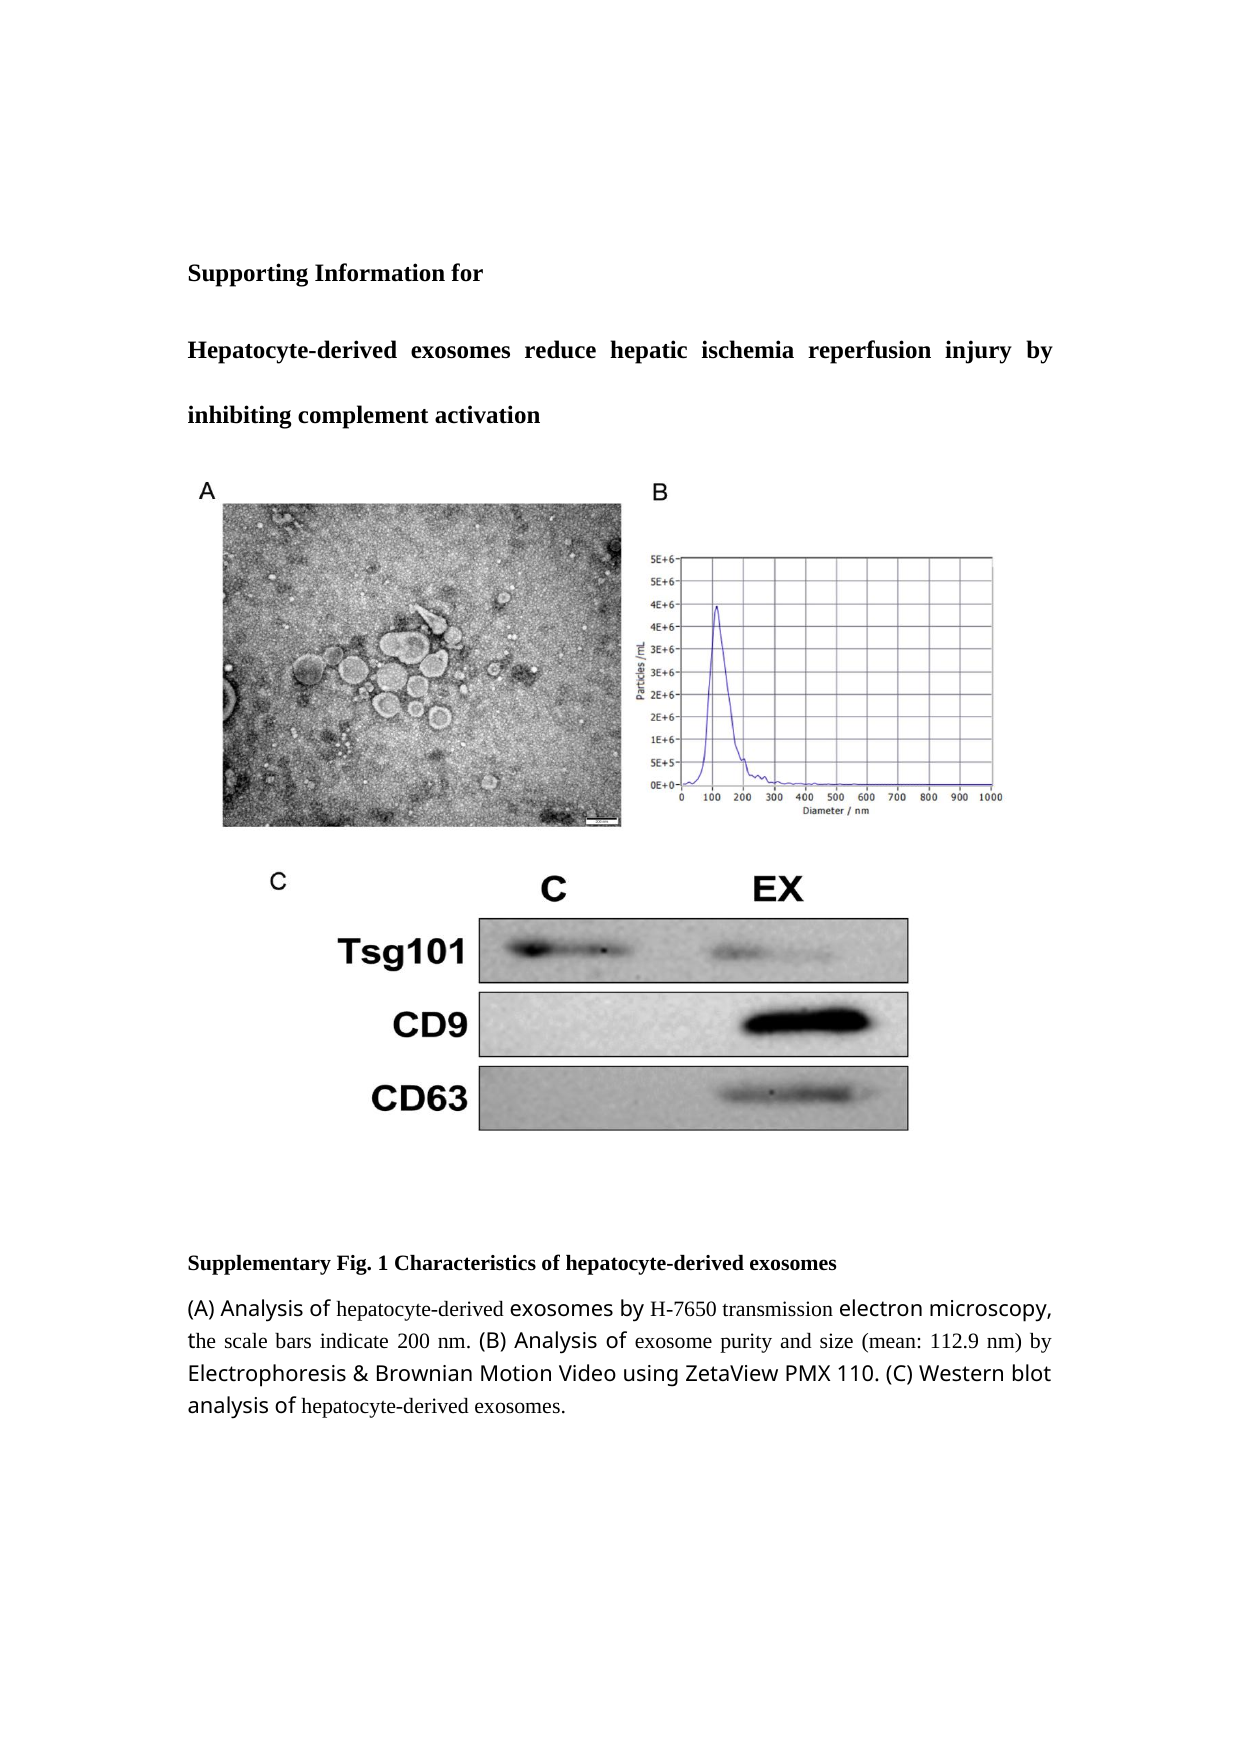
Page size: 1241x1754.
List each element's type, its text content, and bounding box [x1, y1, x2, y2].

text Hepatocyte-derived exosomes reduce hepatic ischemia reperfusion injury by inhibiting complement activation [187, 333, 1053, 431]
text (A) Analysis of hepatocyte-derived exosomes by H-7650 transmission electron microscopy, the scale bars indicate 200 nm. (B) Analysis of exosome purity and size (mean: 112.9 nm) by Electrophoresis & Brownian Motion Video using ZetaView PMX 110. (C) Western blot analysis of hepatocyte-derived exosomes. [187, 1291, 1053, 1421]
text Supplementary Fig. 1 Characteristics of hepatocyte-derived exosomes [187, 1246, 1053, 1279]
text Supporting Information for [187, 256, 1053, 288]
picture [187, 475, 1019, 1148]
